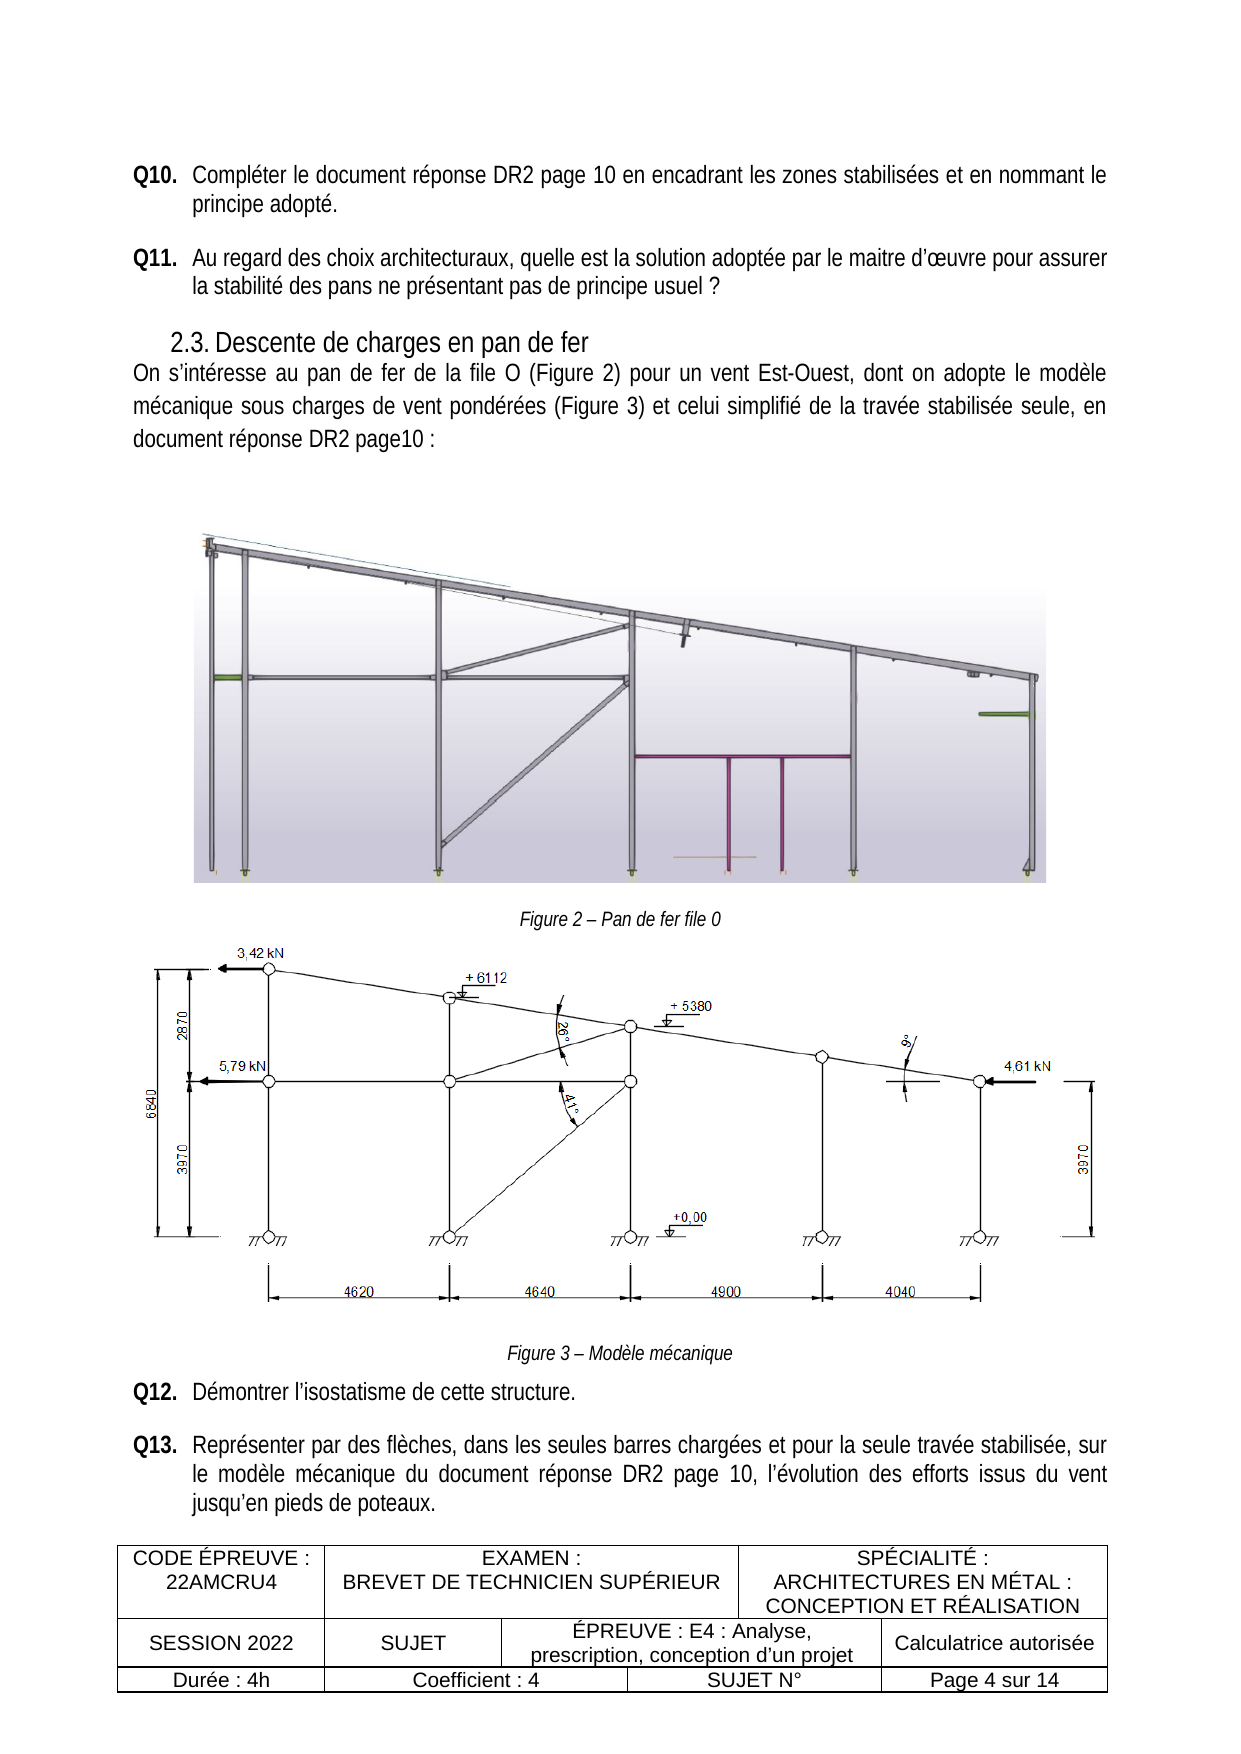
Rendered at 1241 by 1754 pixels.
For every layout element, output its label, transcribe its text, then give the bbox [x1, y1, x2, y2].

picture [132, 935, 1127, 1316]
text Figure 2 – Pan de fer file 0 [133, 907, 1107, 931]
list Démontrer l’isostatisme de cette structure. [133, 1377, 1107, 1406]
list Compléter le document réponse DR2 page 10 en encadrant les zones stabilisées et en nommant le principe adopté. [133, 160, 1107, 217]
list Descente de charges en pan de fer [170, 325, 1107, 358]
picture [193, 530, 1047, 883]
list Représenter par des flèches, dans les seules barres chargées et pour la seule travée stabilisée, sur le modèle mécanique du document réponse DR2 page 10, l’évolution des efforts issus du vent jusqu’en pieds de poteaux. [133, 1431, 1107, 1516]
text On s’intéresse au pan de fer de la file O (Figure 2) pour un vent Est-Ouest, dont on adopte le modèle mécanique sous charges de vent pondérées (Figure 3) et celui simplifié de la travée stabilisée seule, en document réponse DR2 page10 : [133, 358, 1107, 453]
list Au regard des choix architecturaux, quelle est la solution adoptée par le maitre d’œuvre pour assurer la stabilité des pans ne présentant pas de principe usuel ? [133, 242, 1107, 300]
text Figure 3 – Modèle mécanique [133, 1340, 1107, 1364]
